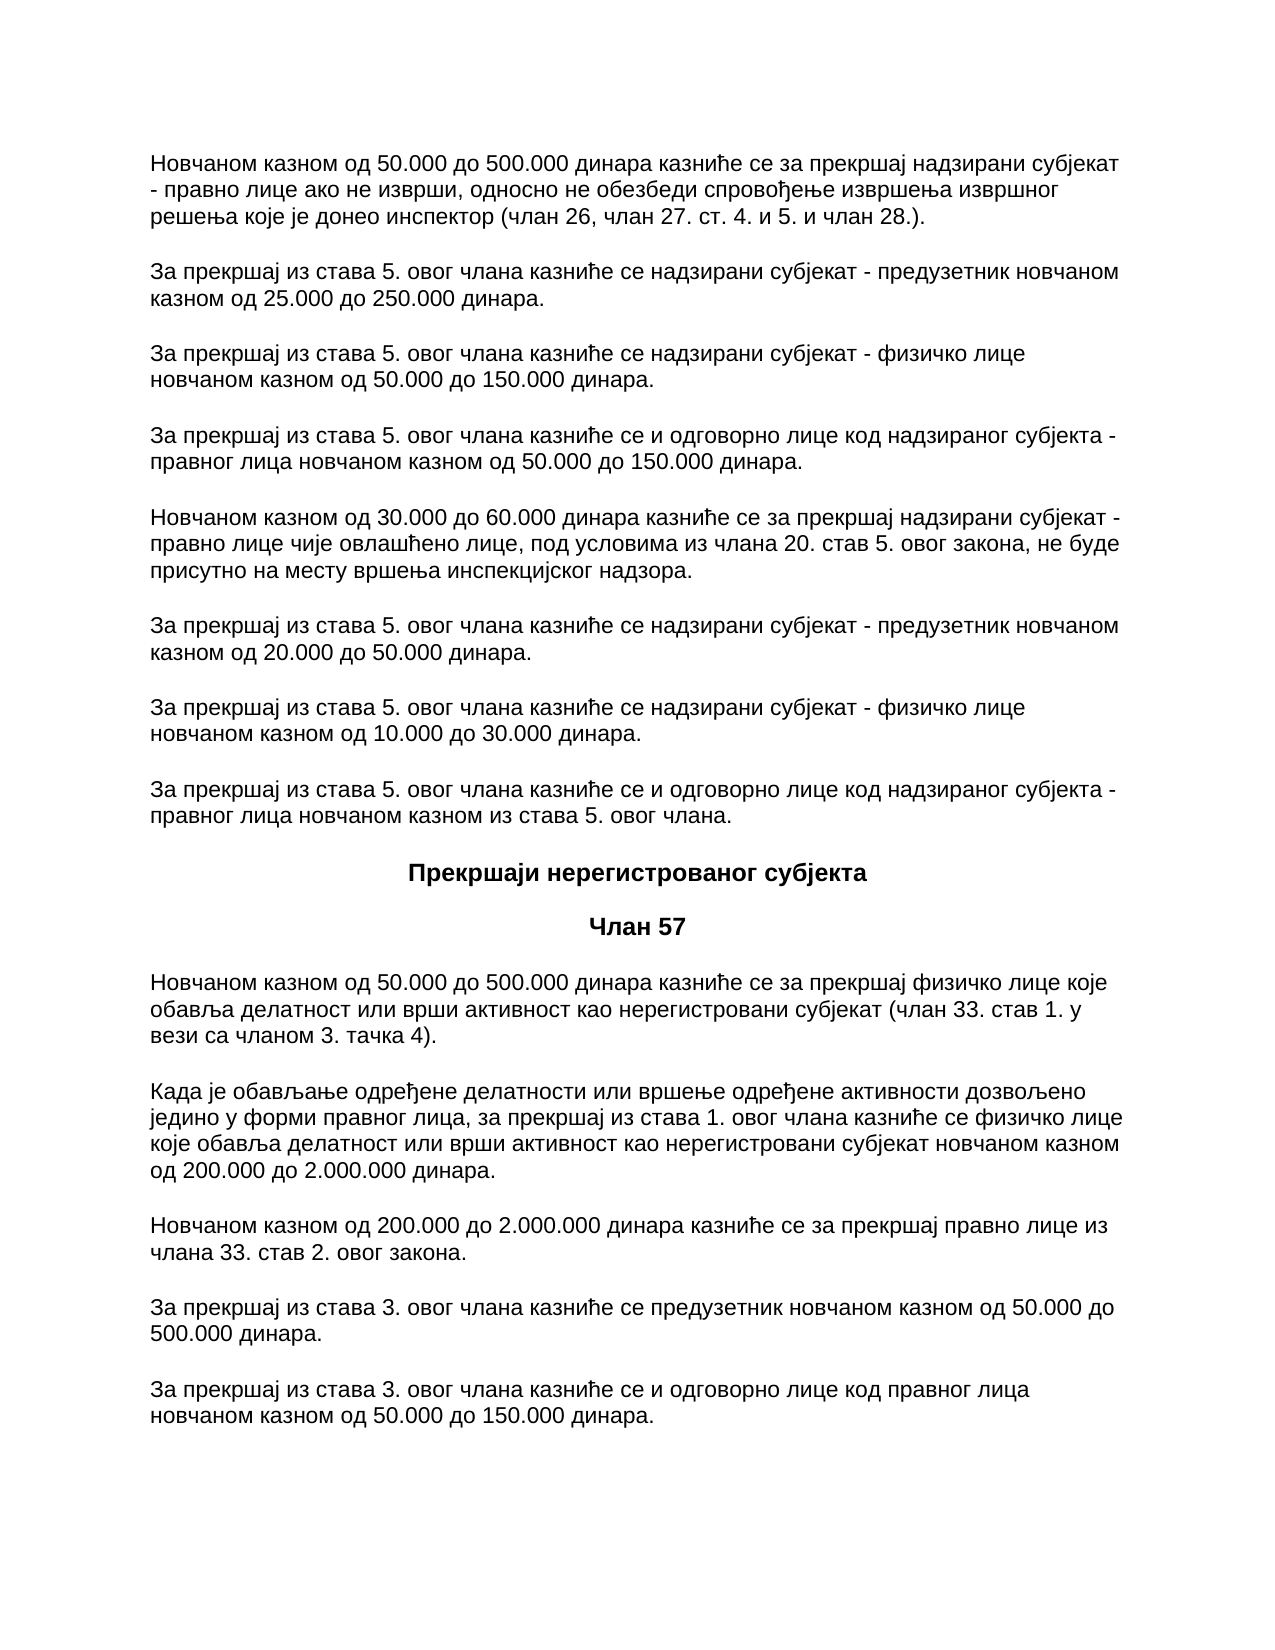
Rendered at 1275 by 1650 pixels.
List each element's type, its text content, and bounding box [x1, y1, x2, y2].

text Новчаном казном од 200.000 до 2.000.000 динара казниће се за прекршај правно лице из члана 33. став 2. овог закона. [150, 1212, 1125, 1265]
text Прекршаји нерегистрованог субјекта [150, 858, 1125, 886]
text За прекршај из става 3. овог члана казниће се предузетник новчаном казном од 50.000 до 500.000 динара. [150, 1294, 1125, 1347]
text За прекршај из става 5. овог члана казниће се надзирани субјекат - предузетник новчаном казном од 25.000 до 250.000 динара. [150, 258, 1125, 311]
text За прекршај из става 5. овог члана казниће се надзирани субјекат - физичко лице новчаном казном од 50.000 до 150.000 динара. [150, 340, 1125, 393]
text Новчаном казном од 50.000 до 500.000 динара казниће се за прекршај физичко лице које обавља делатност или врши активност као нерегистровани субјекат (члан 33. став 1. у вези са чланом 3. тачка 4). [150, 969, 1125, 1048]
text За прекршај из става 5. овог члана казниће се и одговорно лице код надзираног субјекта - правног лица новчаном казном из става 5. овог члана. [150, 776, 1125, 828]
text Новчаном казном од 50.000 до 500.000 динара казниће се за прекршај надзирани субјекат - правно лице ако не изврши, односно не обезбеди спровођење извршења извршног решења које је донео инспектор (члан 26, члан 27. ст. 4. и 5. и члан 28.). [150, 150, 1125, 229]
text Новчаном казном од 30.000 до 60.000 динара казниће се за прекршај надзирани субјекат - правно лице чије овлашћено лице, под условима из члана 20. став 5. овог закона, не буде присутно на месту вршења инспекцијског надзора. [150, 504, 1125, 583]
text За прекршај из става 5. овог члана казниће се надзирани субјекат - предузетник новчаном казном од 20.000 до 50.000 динара. [150, 612, 1125, 665]
text За прекршај из става 5. овог члана казниће се надзирани субјекат - физичко лице новчаном казном од 10.000 до 30.000 динара. [150, 694, 1125, 747]
text За прекршај из става 5. овог члана казниће се и одговорно лице код надзираног субјекта - правног лица новчаном казном од 50.000 до 150.000 динара. [150, 422, 1125, 475]
text За прекршај из става 3. овог члана казниће се и одговорно лице код правног лица новчаном казном од 50.000 до 150.000 динара. [150, 1376, 1125, 1429]
text Члан 57 [150, 911, 1125, 940]
text Када је обављање одређене делатности или вршење одређене активности дозвољено једино у форми правног лица, за прекршај из става 1. овог члана казниће се физичко лице које обавља делатност или врши активност као нерегистровани субјекат новчаном казном од 200.000 до 2.000.000 динара. [150, 1078, 1125, 1183]
